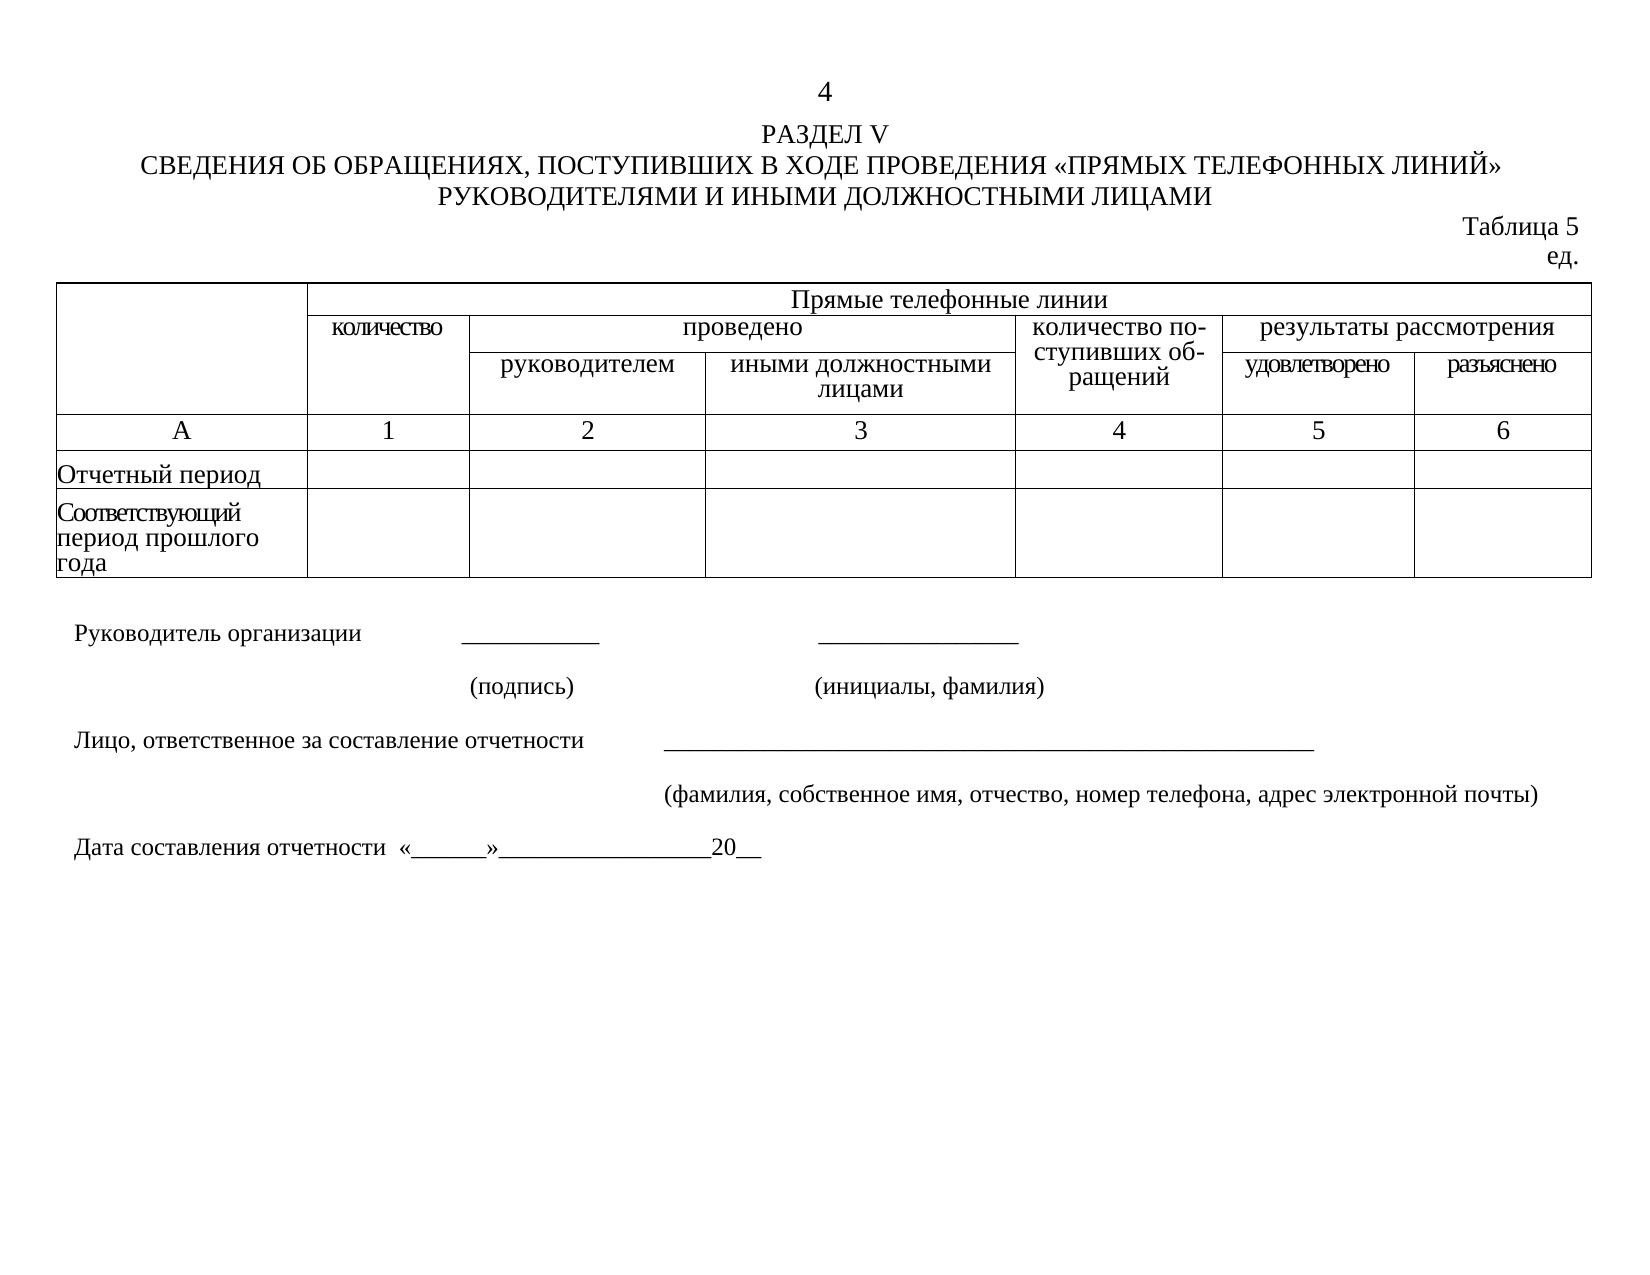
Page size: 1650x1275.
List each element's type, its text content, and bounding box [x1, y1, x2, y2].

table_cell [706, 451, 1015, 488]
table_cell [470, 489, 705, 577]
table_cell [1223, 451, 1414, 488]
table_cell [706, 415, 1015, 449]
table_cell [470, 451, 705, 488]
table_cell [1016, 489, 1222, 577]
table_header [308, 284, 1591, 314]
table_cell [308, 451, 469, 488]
text Таблица 5 ед. [59, 212, 1579, 270]
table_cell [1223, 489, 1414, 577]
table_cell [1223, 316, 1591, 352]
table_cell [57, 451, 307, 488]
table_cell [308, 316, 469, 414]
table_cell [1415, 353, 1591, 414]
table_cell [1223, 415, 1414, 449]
text СВЕДЕНИЯ ОБ ОБРАЩЕНИЯХ, ПОСТУПИВШИХ В ХОДЕ ПРОВЕДЕНИЯ «ПРЯМЫХ ТЕЛЕФОННЫХ ЛИНИЙ» РУКОВОДИТЕЛЯМИ И ИНЫМИ ДОЛЖНОСТНЫМИ ЛИЦАМИ [59, 149, 1591, 212]
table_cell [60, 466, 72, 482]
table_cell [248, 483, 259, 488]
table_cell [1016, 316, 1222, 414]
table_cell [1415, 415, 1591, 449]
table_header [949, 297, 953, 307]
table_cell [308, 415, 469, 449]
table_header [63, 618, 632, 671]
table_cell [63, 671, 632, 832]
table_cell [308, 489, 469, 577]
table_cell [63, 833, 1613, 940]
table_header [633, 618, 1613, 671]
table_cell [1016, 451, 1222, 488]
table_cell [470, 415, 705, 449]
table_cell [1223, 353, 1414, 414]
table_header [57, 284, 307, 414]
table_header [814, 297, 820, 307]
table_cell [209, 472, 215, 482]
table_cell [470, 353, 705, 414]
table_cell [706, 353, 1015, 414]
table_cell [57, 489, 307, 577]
text РАЗДЕЛ V [59, 118, 1591, 149]
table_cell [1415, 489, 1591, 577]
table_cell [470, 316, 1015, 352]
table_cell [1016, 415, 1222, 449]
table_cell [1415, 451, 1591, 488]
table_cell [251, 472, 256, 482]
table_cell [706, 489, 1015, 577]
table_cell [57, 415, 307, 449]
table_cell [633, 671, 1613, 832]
